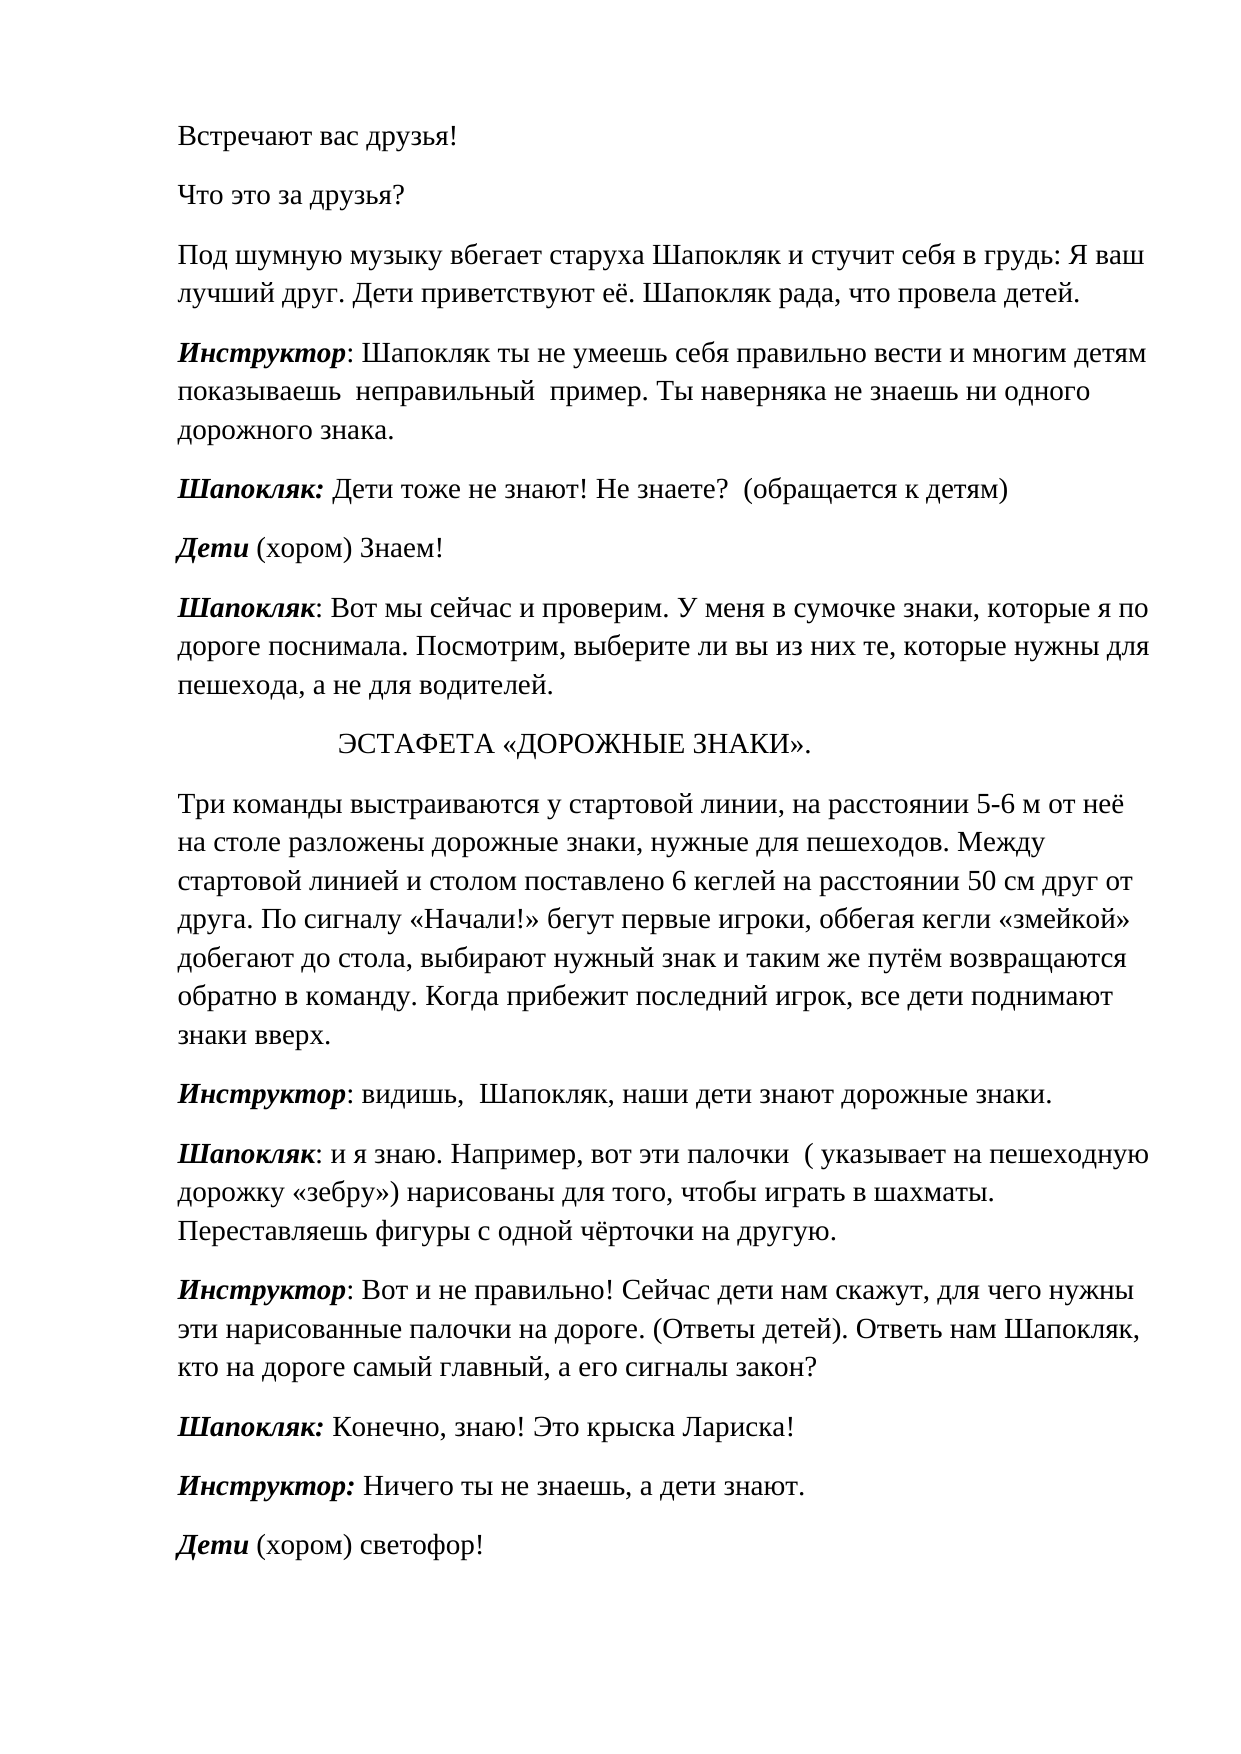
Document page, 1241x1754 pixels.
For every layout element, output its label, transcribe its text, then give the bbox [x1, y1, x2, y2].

text Инструктор: Ничего ты не знаешь, а дети знают. [177, 1468, 1152, 1502]
text Под шумную музыку вбегает старуха Шапокляк и стучит себя в грудь: Я ваш лучший друг. Дети приветствуют её. Шапокляк рада, что провела детей. [177, 237, 1152, 309]
text Дети (хором) Знаем! [177, 531, 1152, 564]
text Инструктор: Вот и не правильно! Сейчас дети нам скажут, для чего нужны эти нарисованные палочки на дороге. (Ответы детей). Ответь нам Шапокляк, кто на дороге самый главный, а его сигналы закон? [177, 1272, 1152, 1383]
text Инструктор: Шапокляк ты не умеешь себя правильно вести и многим детям показываешь неправильный пример. Ты наверняка не знаешь ни одного дорожного знака. [177, 335, 1152, 445]
text Шапокляк: Вот мы сейчас и проверим. У меня в сумочке знаки, которые я по дороге поснимала. Посмотрим, выберите ли вы из них те, которые нужны для пешехода, а не для водителей. [177, 590, 1152, 701]
text Шапокляк: и я знаю. Например, вот эти палочки ( указывает на пешеходную дорожку «зебру») нарисованы для того, чтобы играть в шахматы. Переставляешь фигуры с одной чёрточки на другую. [177, 1136, 1152, 1246]
text ЭСТАФЕТА «ДОРОЖНЫЕ ЗНАКИ». [177, 726, 1152, 760]
text Шапокляк: Конечно, знаю! Это крыска Лариска! [177, 1409, 1152, 1442]
text Дети (хором) светофор! [177, 1527, 1152, 1561]
text Встречают вас друзья! [177, 118, 1152, 152]
text Шапокляк: Дети тоже не знают! Не знаете? (обращается к детям) [177, 471, 1152, 505]
text Инструктор: видишь, Шапокляк, наши дети знают дорожные знаки. [177, 1076, 1152, 1110]
text Что это за друзья? [177, 177, 1152, 211]
text Три команды выстраиваются у стартовой линии, на расстоянии 5-6 м от неё на столе разложены дорожные знаки, нужные для пешеходов. Между стартовой линией и столом поставлено 6 кеглей на расстоянии 50 см друг от друга. По сигналу «Начали!» бегут первые игроки, оббегая кегли «змейкой» добегают до стола, выбирают нужный знак и таким же путём возвращаются обратно в команду. Когда прибежит последний игрок, все дети поднимают знаки вверх. [177, 786, 1152, 1051]
